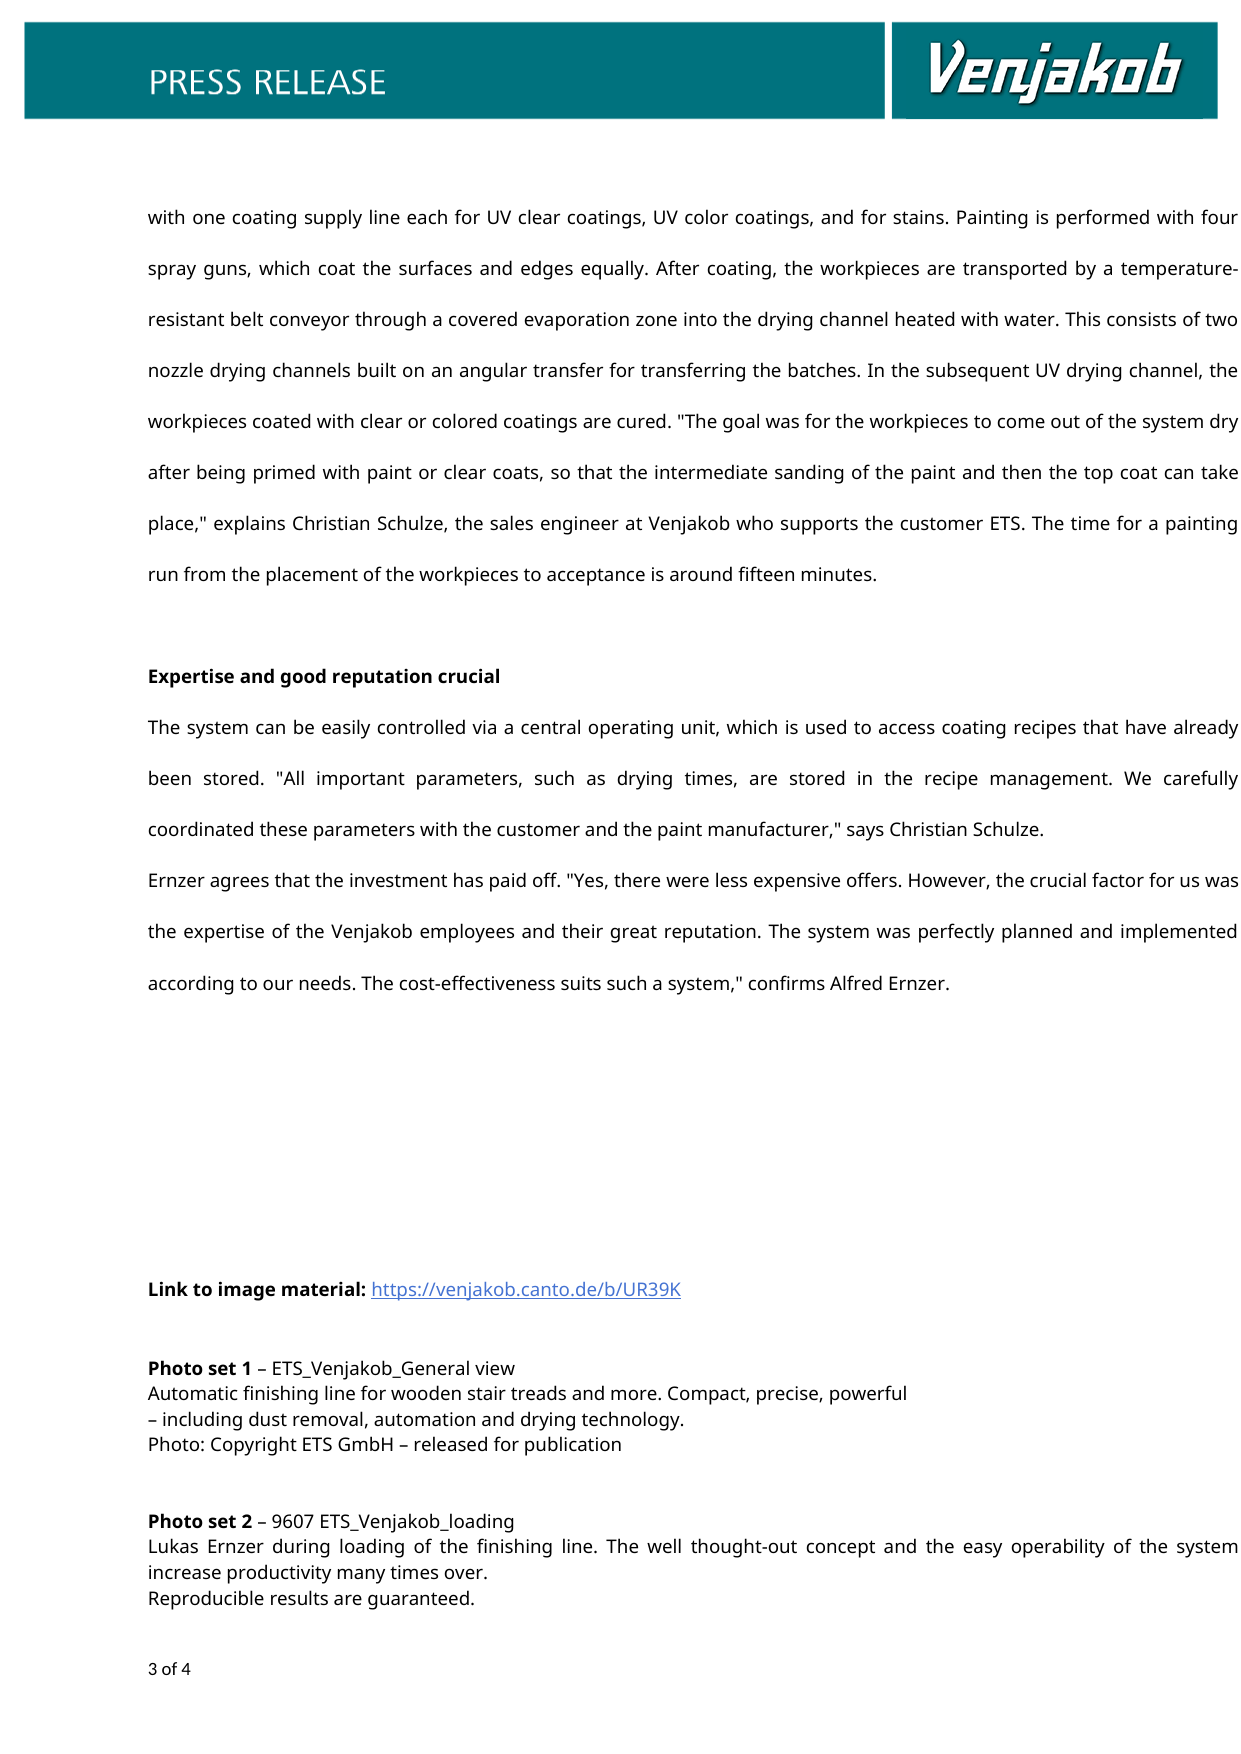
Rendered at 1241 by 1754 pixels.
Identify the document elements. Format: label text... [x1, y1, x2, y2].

text Expertise and good reputation crucial [148, 663, 1240, 689]
text Link to image material: https://venjakob.canto.de/b/UR39K [148, 1276, 1240, 1302]
text Photo set 2 – 9607 ETS_Venjakob_loading [148, 1508, 1240, 1534]
text Photo set 1 – ETS_Venjakob_General view [148, 1355, 1240, 1381]
picture [8, 0, 1234, 141]
text – including dust removal, automation and drying technology. [148, 1406, 1240, 1432]
text Ernzer agrees that the investment has paid off. "Yes, there were less expensive offers. However, the crucial factor for us was the expertise of the Venjakob employees and their great reputation. The system was perfectly planned and implemented according to our needs. The cost-effectiveness suits such a system," confirms Alfred Ernzer. [148, 868, 1240, 995]
text Automatic finishing line for wooden stair treads and more. Compact, precise, powerful [148, 1381, 1240, 1406]
text Photo: Copyright ETS GmbH – released for publication [148, 1432, 1240, 1457]
text The system can be easily controlled via a central operating unit, which is used to access coating recipes that have already been stored. "All important parameters, such as drying times, are stored in the recipe management. We carefully coordinated these parameters with the customer and the paint manufacturer," says Christian Schulze. [148, 714, 1240, 842]
text Reproducible results are guaranteed. [148, 1585, 1240, 1610]
text Lukas Ernzer during loading of the finishing line. The well thought-out concept and the easy operability of the system increase productivity many times over. [148, 1534, 1240, 1585]
